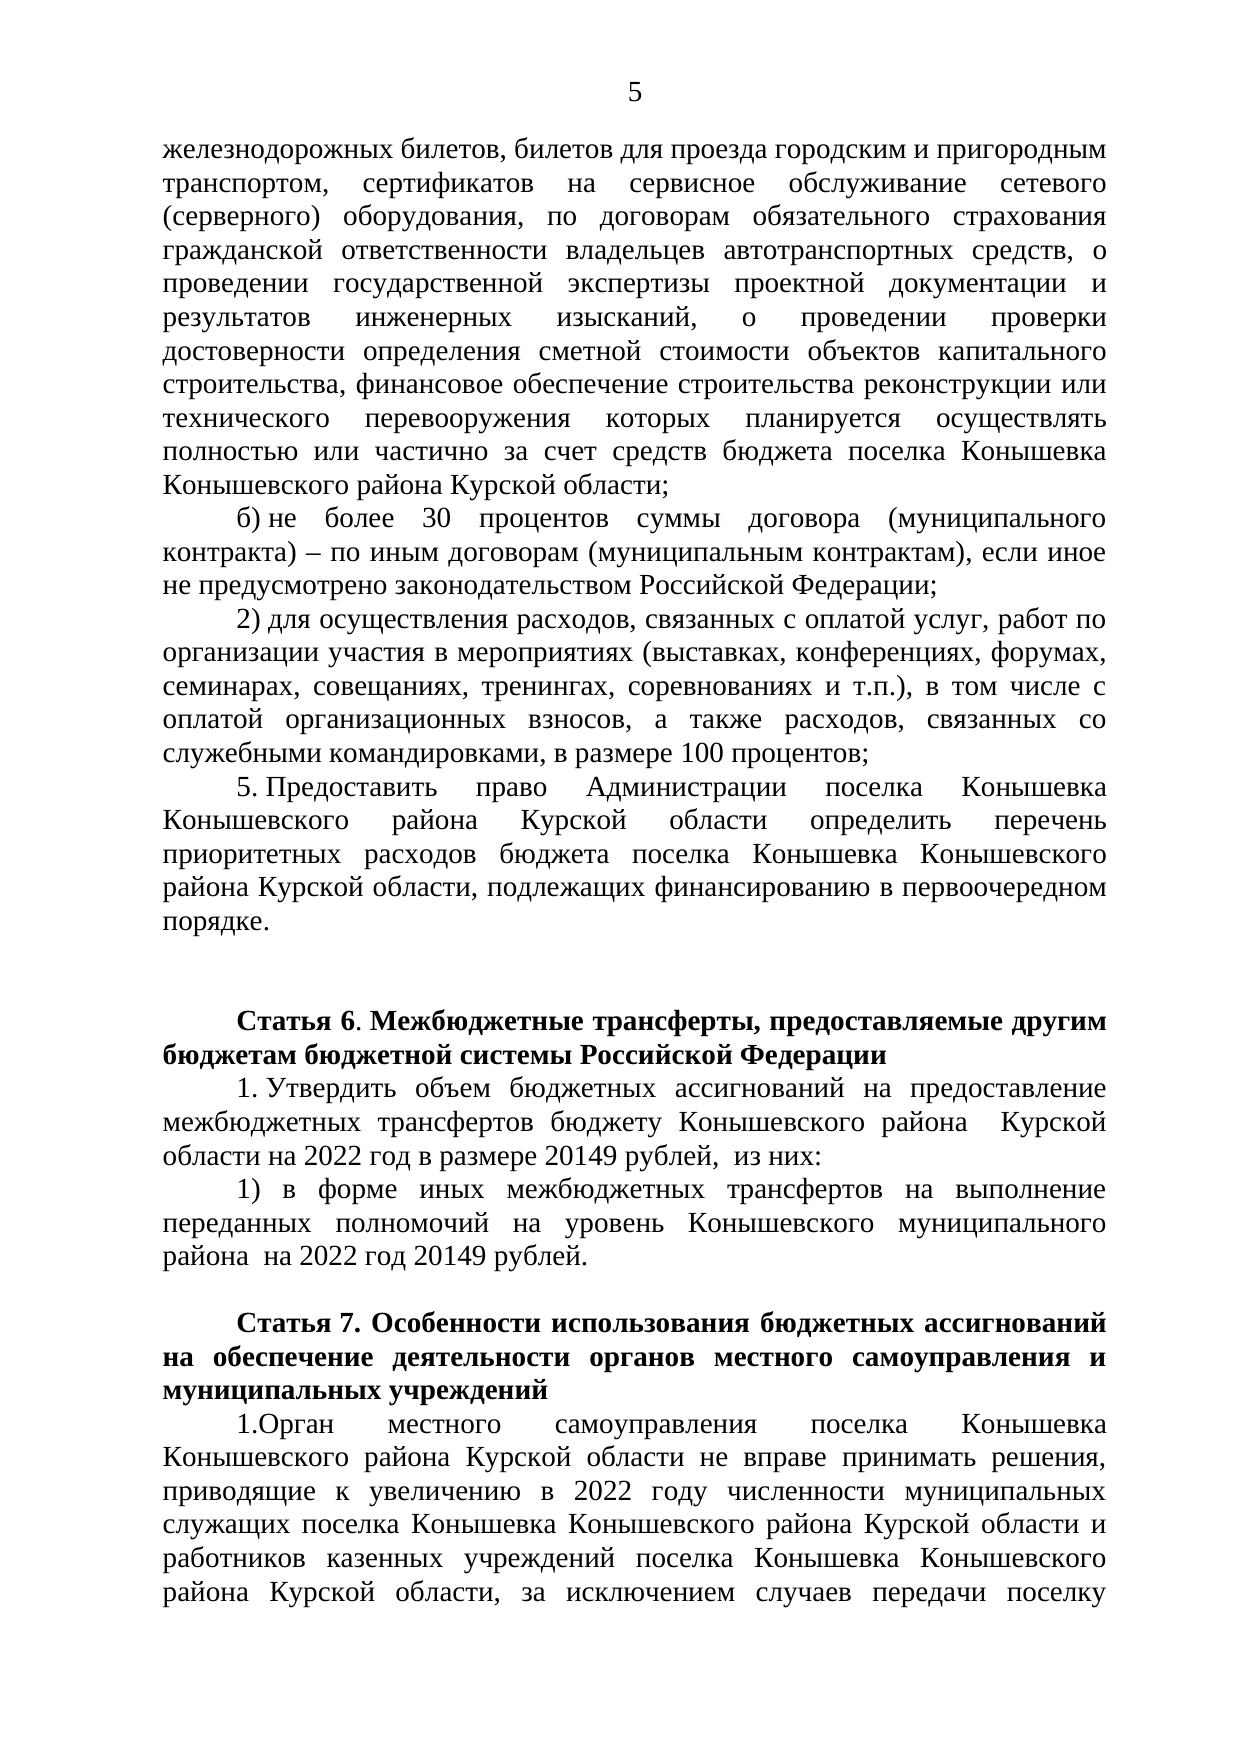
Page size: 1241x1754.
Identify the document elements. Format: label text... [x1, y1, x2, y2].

text 2) для осуществления расходов, связанных с оплатой услуг, работ по организации участия в мероприятиях (выставках, конференциях, форумах, семинарах, совещаниях, тренингах, соревнованиях и т.п.), в том числе с оплатой организационных взносов, а также расходов, связанных со служебными командировками, в размере 100 процентов; [162, 601, 1107, 769]
text б) не более 30 процентов суммы договора (муниципального контракта) – по иным договорам (муниципальным контрактам), если иное не предусмотрено законодательством Российской Федерации; [162, 500, 1107, 601]
text 1. Утвердить объем бюджетных ассигнований на предоставление межбюджетных трансфертов бюджету Конышевского района Курской области на 2022 год в размере 20149 рублей, из них: [162, 1071, 1107, 1171]
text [162, 1406, 1107, 1607]
text 1) в форме иных межбюджетных трансфертов на выполнение переданных полномочий на уровень Конышевского муниципального района на 2022 год 20149 рублей. [162, 1171, 1107, 1272]
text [162, 131, 1107, 500]
text 5. Предоставить право Администрации поселка Конышевка Конышевского района Курской области определить перечень приоритетных расходов бюджета поселка Конышевка Конышевского района Курской области, подлежащих финансированию в первоочередном порядке. [162, 769, 1107, 936]
text Статья 6. Межбюджетные трансферты, предоставляемые другим бюджетам бюджетной системы Российской Федерации [162, 1003, 1107, 1071]
text Статья 7. Особенности использования бюджетных ассигнований на обеспечение деятельности органов местного самоуправления и муниципальных учреждений [162, 1305, 1107, 1406]
